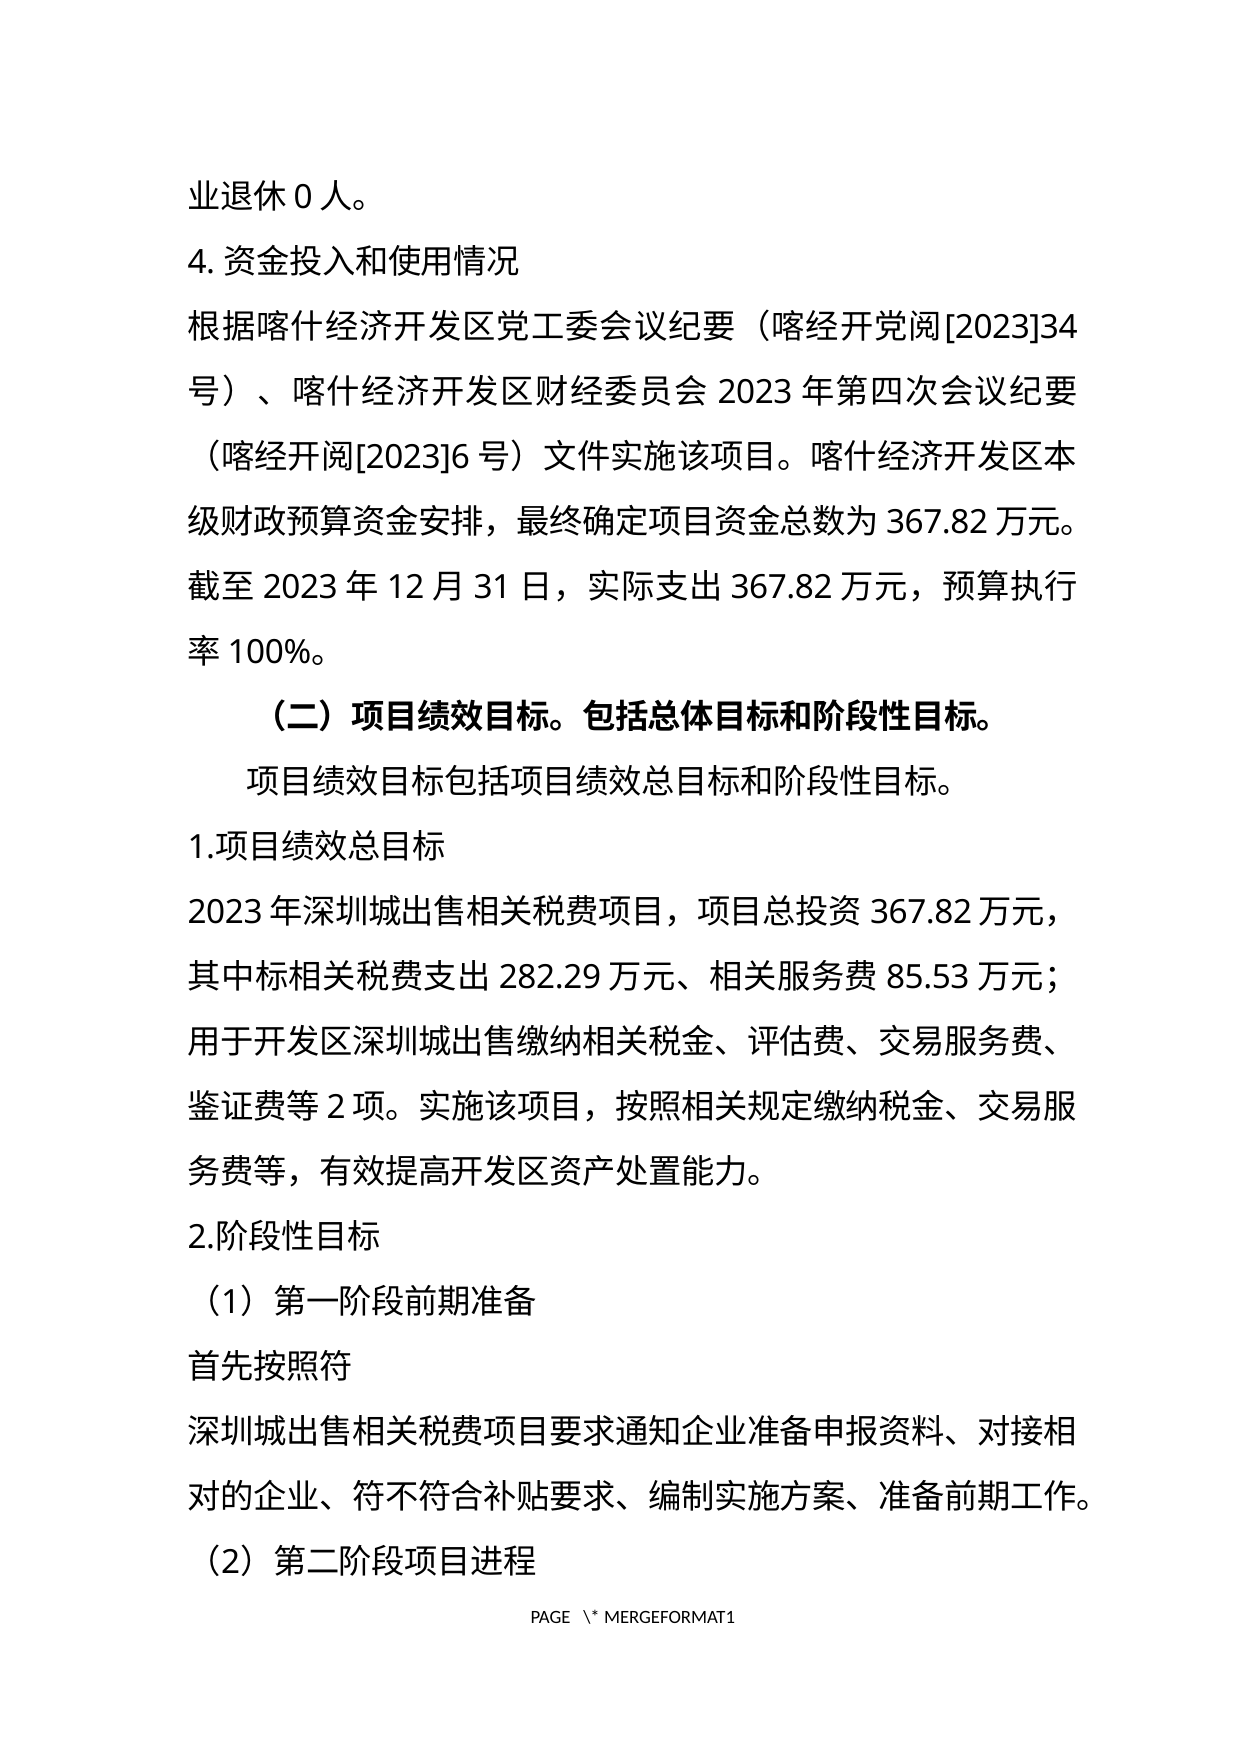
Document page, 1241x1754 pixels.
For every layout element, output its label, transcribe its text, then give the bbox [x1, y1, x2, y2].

text （二）项目绩效目标。包括总体目标和阶段性目标。 [187, 682, 1078, 747]
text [187, 162, 1078, 682]
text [187, 747, 1078, 1592]
